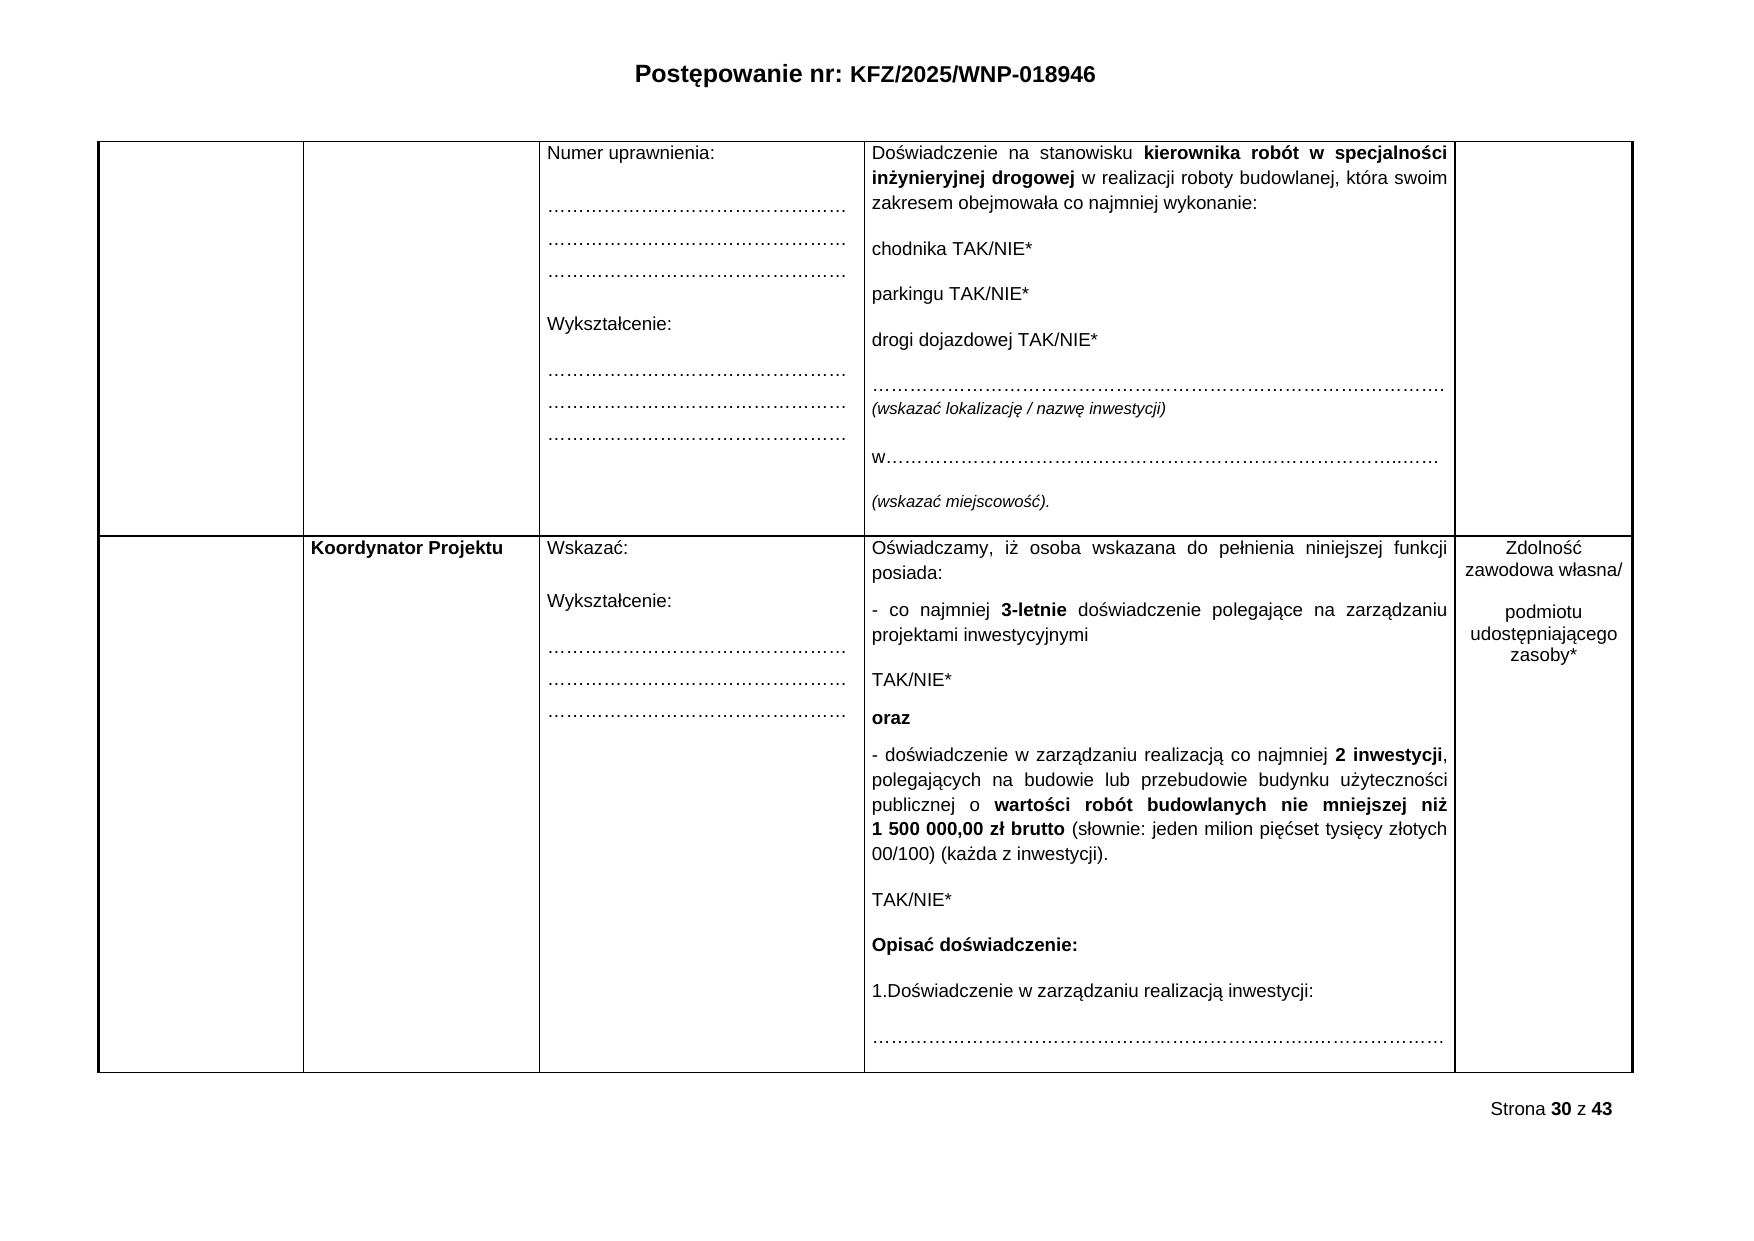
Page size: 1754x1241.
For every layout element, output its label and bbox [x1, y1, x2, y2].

table_cell [540, 537, 864, 1072]
table_cell [100, 537, 303, 1072]
table_cell [540, 142, 864, 535]
table_cell [865, 537, 1454, 1072]
table_cell [304, 142, 539, 535]
table_cell [100, 142, 303, 535]
table_cell [1456, 142, 1631, 535]
table_cell [1456, 537, 1631, 1072]
table_cell [865, 142, 1454, 535]
table_cell [304, 537, 539, 1072]
